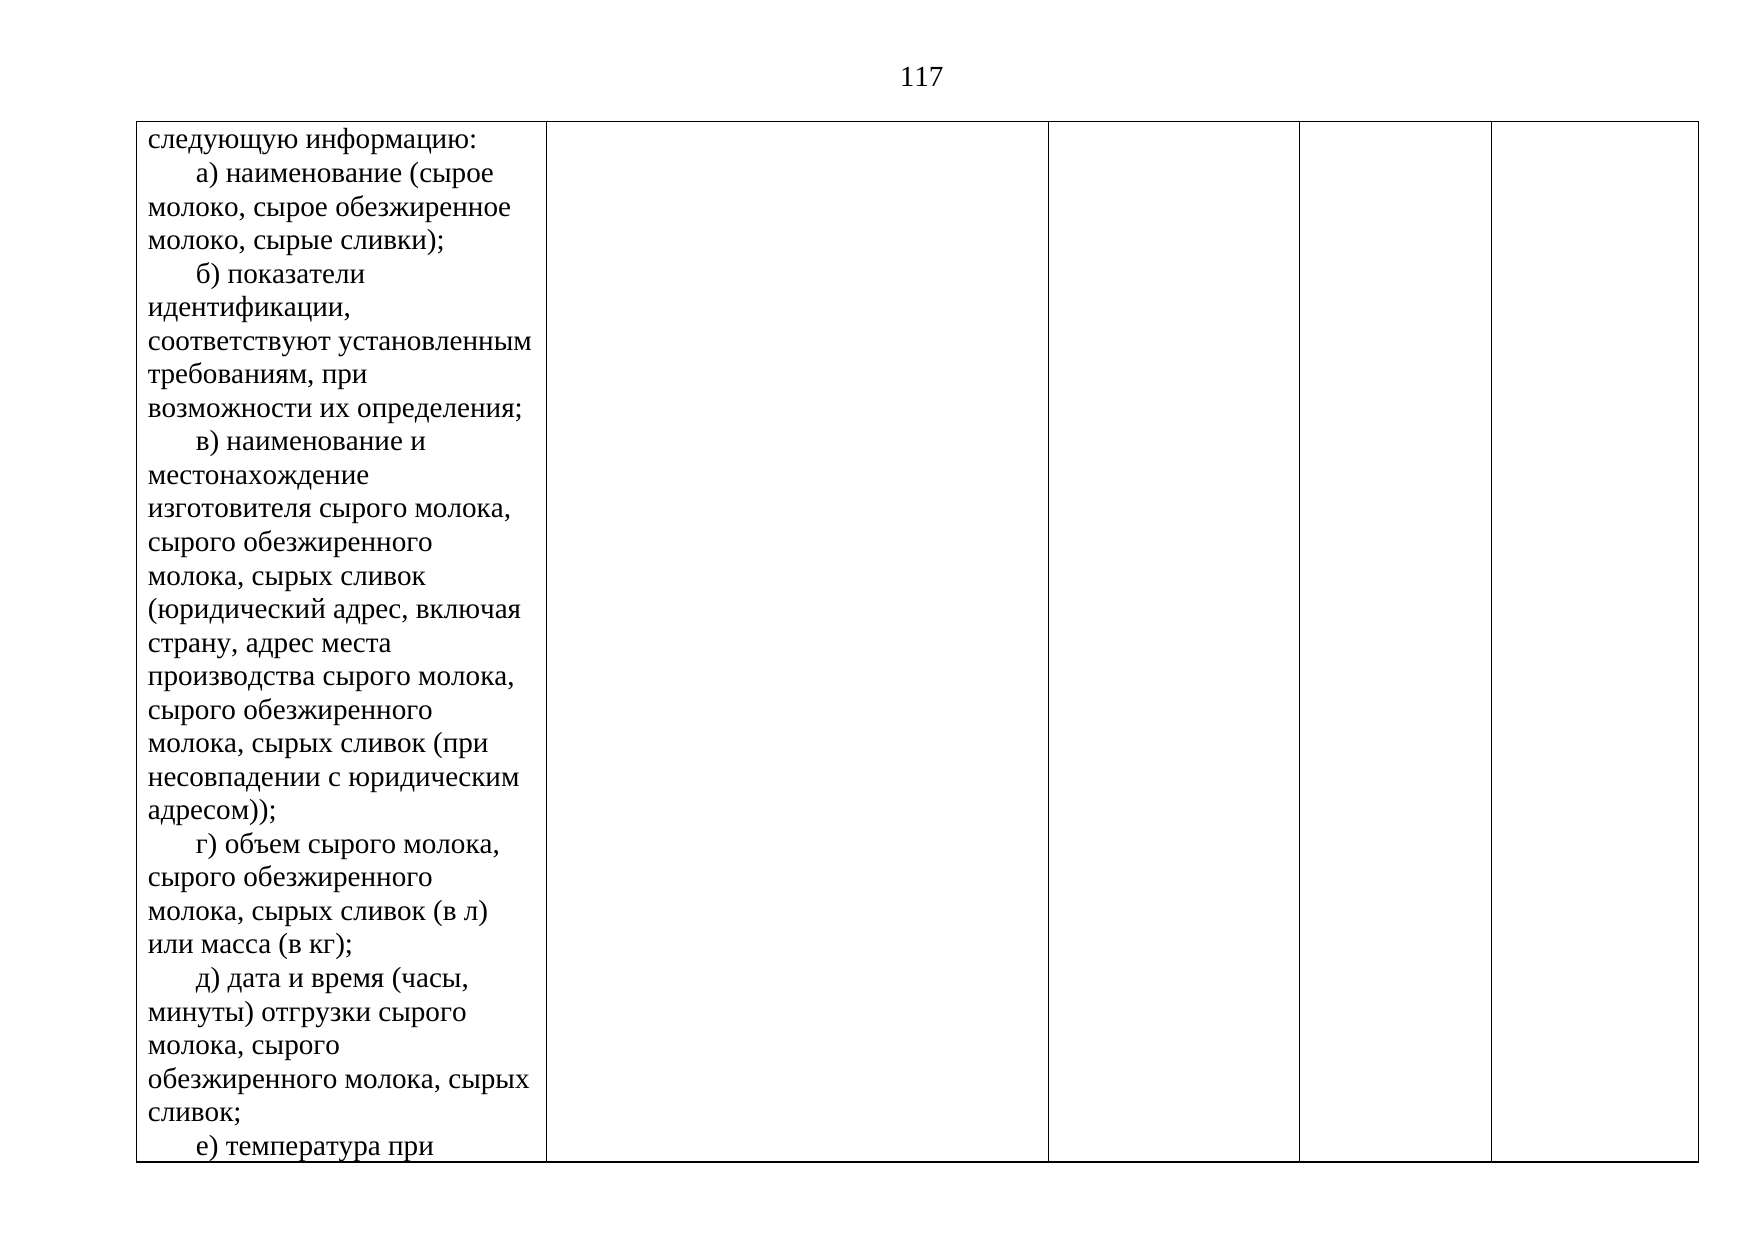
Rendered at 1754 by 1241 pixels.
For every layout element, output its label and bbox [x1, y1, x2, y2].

table_cell [1049, 122, 1299, 1161]
table_cell [1300, 122, 1491, 1161]
table_cell [1492, 122, 1698, 1161]
table_cell [547, 122, 1048, 1161]
table_cell [137, 122, 546, 1161]
